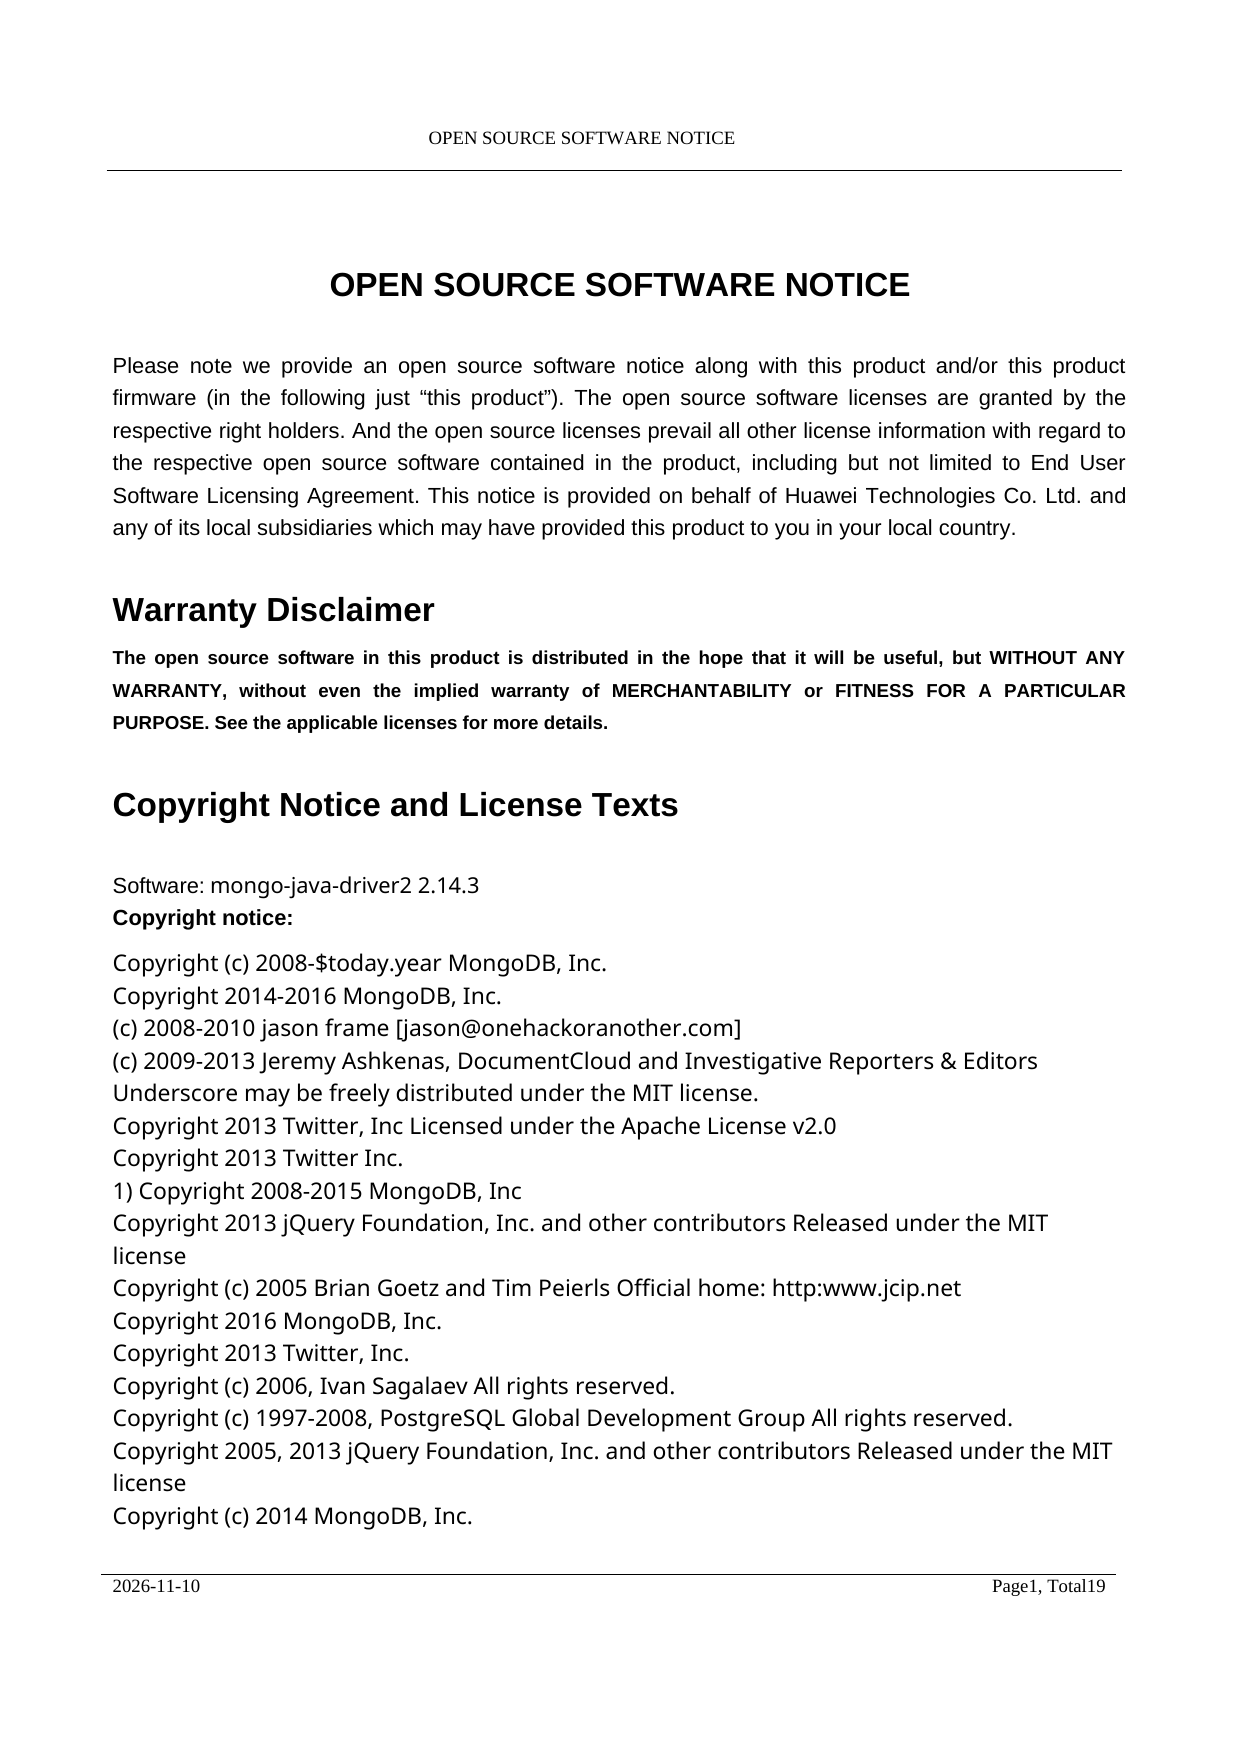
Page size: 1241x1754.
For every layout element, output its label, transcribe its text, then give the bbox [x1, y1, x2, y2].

text Copyright (c) 2006, Ivan Sagalaev All rights reserved. [112, 1369, 1128, 1402]
text Copyright 2014-2016 MongoDB, Inc. [112, 979, 1128, 1012]
text Copyright 2013 Twitter, Inc. [112, 1337, 1128, 1369]
text Copyright (c) 2005 Brian Goetz and Tim Peierls Official home: http:www.jcip.net [112, 1272, 1128, 1304]
text 1) Copyright 2008-2015 MongoDB, Inc [112, 1174, 1128, 1207]
text Copyright 2013 Twitter Inc. [112, 1142, 1128, 1174]
text (c) 2008-2010 jason frame [jason@onehackoranother.com] [112, 1012, 1128, 1044]
text Warranty Disclaimer [112, 576, 1128, 641]
text Copyright notice: [112, 901, 1128, 934]
text Copyright 2005, 2013 jQuery Foundation, Inc. and other contributors Released under the MIT license [112, 1434, 1128, 1499]
text Copyright 2013 Twitter, Inc Licensed under the Apache License v2.0 [112, 1109, 1128, 1142]
text The open source software in this product is distributed in the hope that it will be useful, but WITHOUT ANY WARRANTY, without even the implied warranty of MERCHANTABILITY or FITNESS FOR A PARTICULAR PURPOSE. See the applicable licenses for more details. [112, 641, 1128, 739]
text Copyright (c) 2008-$today.year MongoDB, Inc. [112, 947, 1128, 979]
text Copyright 2016 MongoDB, Inc. [112, 1304, 1128, 1337]
text Software: mongo-java-driver2 2.14.3 [112, 869, 1128, 901]
text OPEN SOURCE SOFTWARE NOTICE [112, 251, 1128, 316]
text Please note we provide an open source software notice along with this product and/or this product firmware (in the following just “this product”). The open source software licenses are granted by the respective right holders. And the open source licenses prevail all other license information with regard to the respective open source software contained in the product, including but not limited to End User Software Licensing Agreement. This notice is provided on behalf of Huawei Technologies Co. Ltd. and any of its local subsidiaries which may have provided this product to you in your local country. [112, 349, 1128, 544]
text Copyright (c) 1997-2008, PostgreSQL Global Development Group All rights reserved. [112, 1402, 1128, 1434]
text Copyright (c) 2014 MongoDB, Inc. [112, 1499, 1128, 1532]
text Copyright Notice and License Texts [112, 771, 1128, 836]
text (c) 2009-2013 Jeremy Ashkenas, DocumentCloud and Investigative Reporters & Editors Underscore may be freely distributed under the MIT license. [112, 1044, 1128, 1109]
text Copyright 2013 jQuery Foundation, Inc. and other contributors Released under the MIT license [112, 1207, 1128, 1272]
